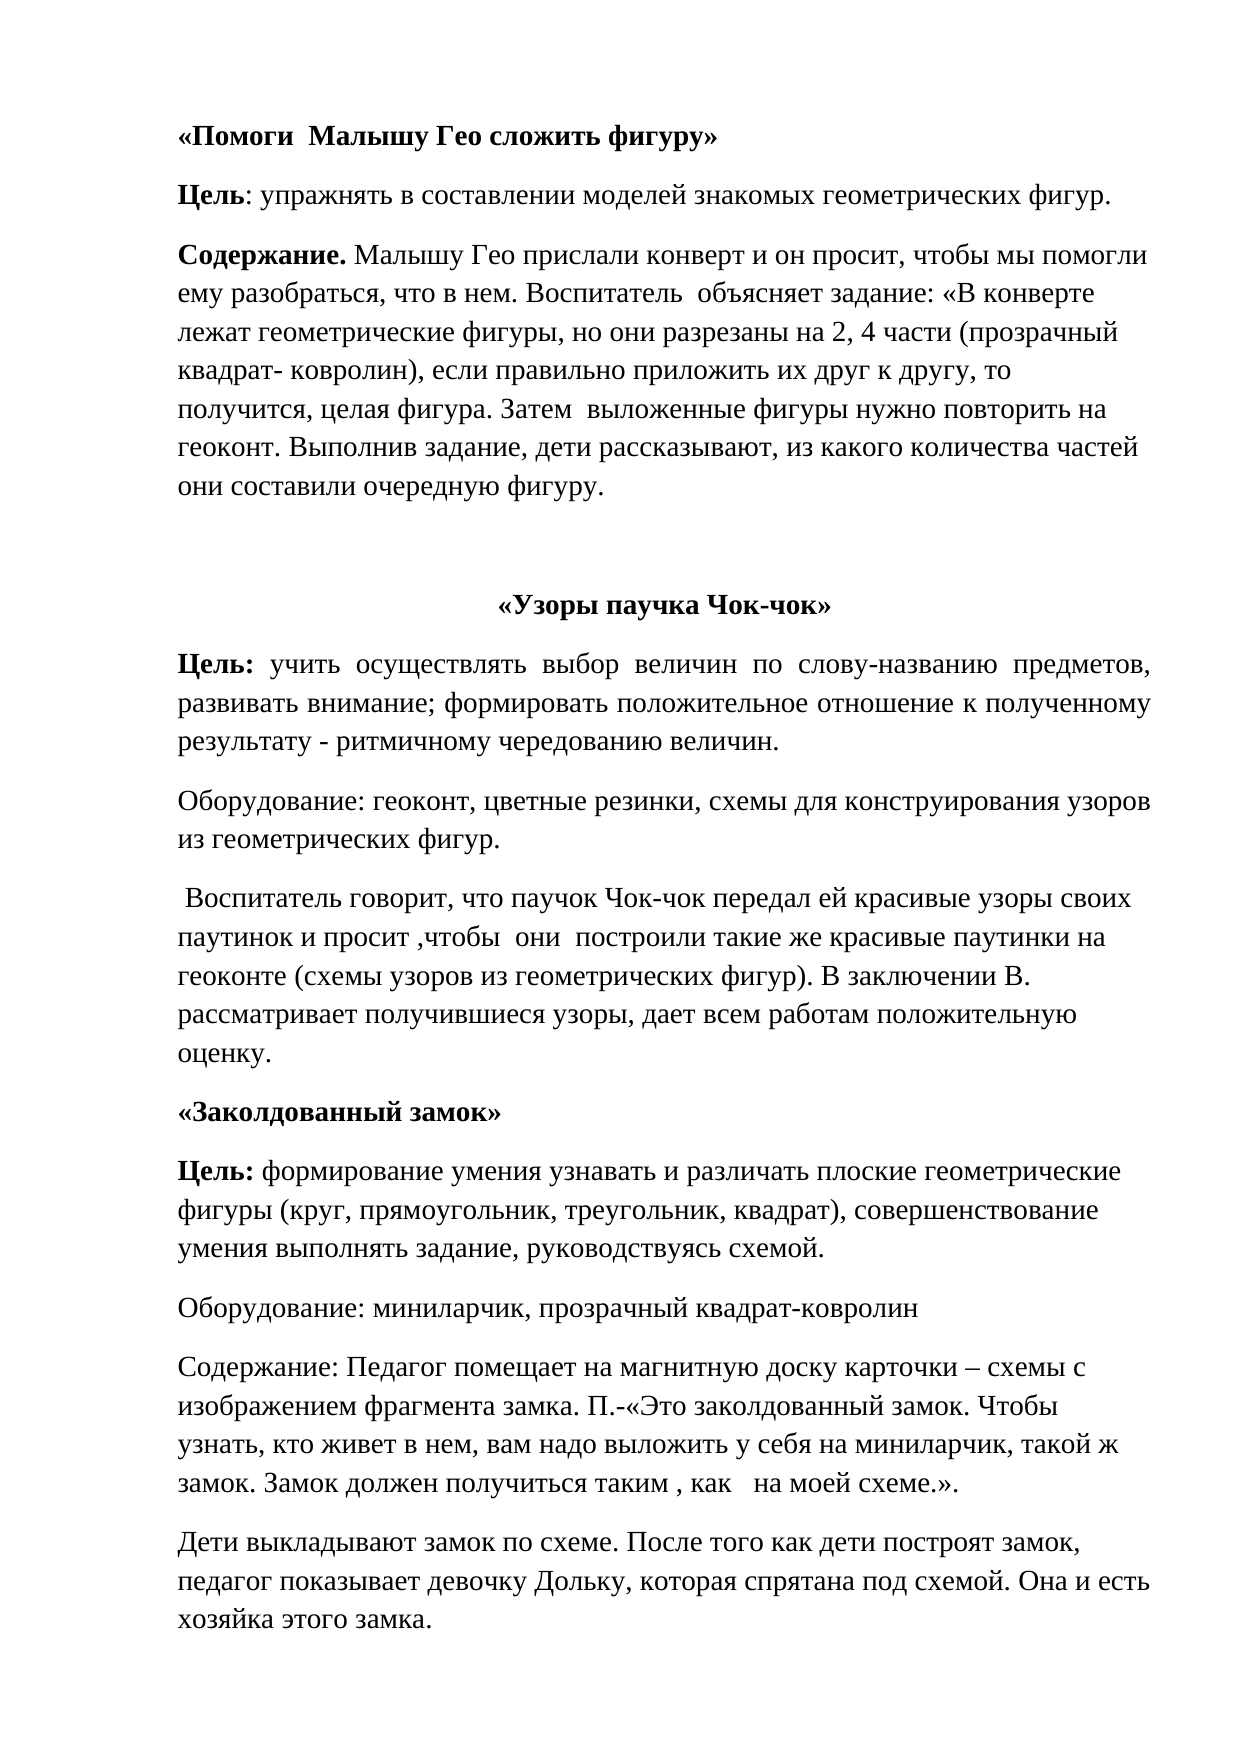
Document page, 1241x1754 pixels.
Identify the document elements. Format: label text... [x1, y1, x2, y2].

text «Заколдованный замок» [177, 1094, 1152, 1128]
text Цель: упражнять в составлении моделей знакомых геометрических фигур. [177, 177, 1152, 211]
text Цель: учить осуществлять выбор величин по слову-названию предметов, развивать внимание; формировать положительное отношение к полученному результату - ритмичному чередованию величин. [177, 646, 1152, 757]
text «Узоры паучка Чок-чок» [177, 587, 1152, 620]
text Оборудование: геоконт, цветные резинки, схемы для конструирования узоров из геометрических фигур. [177, 783, 1152, 855]
text Цель: формирование умения узнавать и различать плоские геометрические фигуры (круг, прямоугольник, треугольник, квадрат), совершенствование умения выполнять задание, руководствуясь схемой. [177, 1153, 1152, 1264]
text Содержание: Педагог помещает на магнитную доску карточки – схемы с изображением фрагмента замка. П.-«Это заколдованный замок. Чтобы узнать, кто живет в нем, вам надо выложить у себя на миниларчик, такой ж замок. Замок должен получиться таким , как на моей схеме.». [177, 1349, 1152, 1498]
text Содержание. Малышу Гео прислали конверт и он просит, чтобы мы помогли ему разобраться, что в нем. Воспитатель объясняет задание: «В конверте лежат геометрические фигуры, но они разрезаны на 2, 4 части (прозрачный квадрат- ковролин), если правильно приложить их друг к другу, то получится, целая фигура. Затем выложенные фигуры нужно повторить на геоконт. Выполнив задание, дети рассказывают, из какого количества частей они составили очередную фигуру. [177, 237, 1152, 502]
text «Помоги Малышу Гео сложить фигуру» [177, 118, 1152, 152]
text Дети выкладывают замок по схеме. После того как дети построят замок, педагог показывает девочку Дольку, которая спрятана под схемой. Она и есть хозяйка этого замка. [177, 1524, 1152, 1635]
text Воспитатель говорит, что паучок Чок-чок передал ей красивые узоры своих паутинок и просит ,чтобы они построили такие же красивые паутинки на геоконте (схемы узоров из геометрических фигур). В заключении В. рассматривает получившиеся узоры, дает всем работам положительную оценку. [177, 881, 1152, 1068]
text Оборудование: миниларчик, прозрачный квадрат-ковролин [177, 1290, 1152, 1323]
